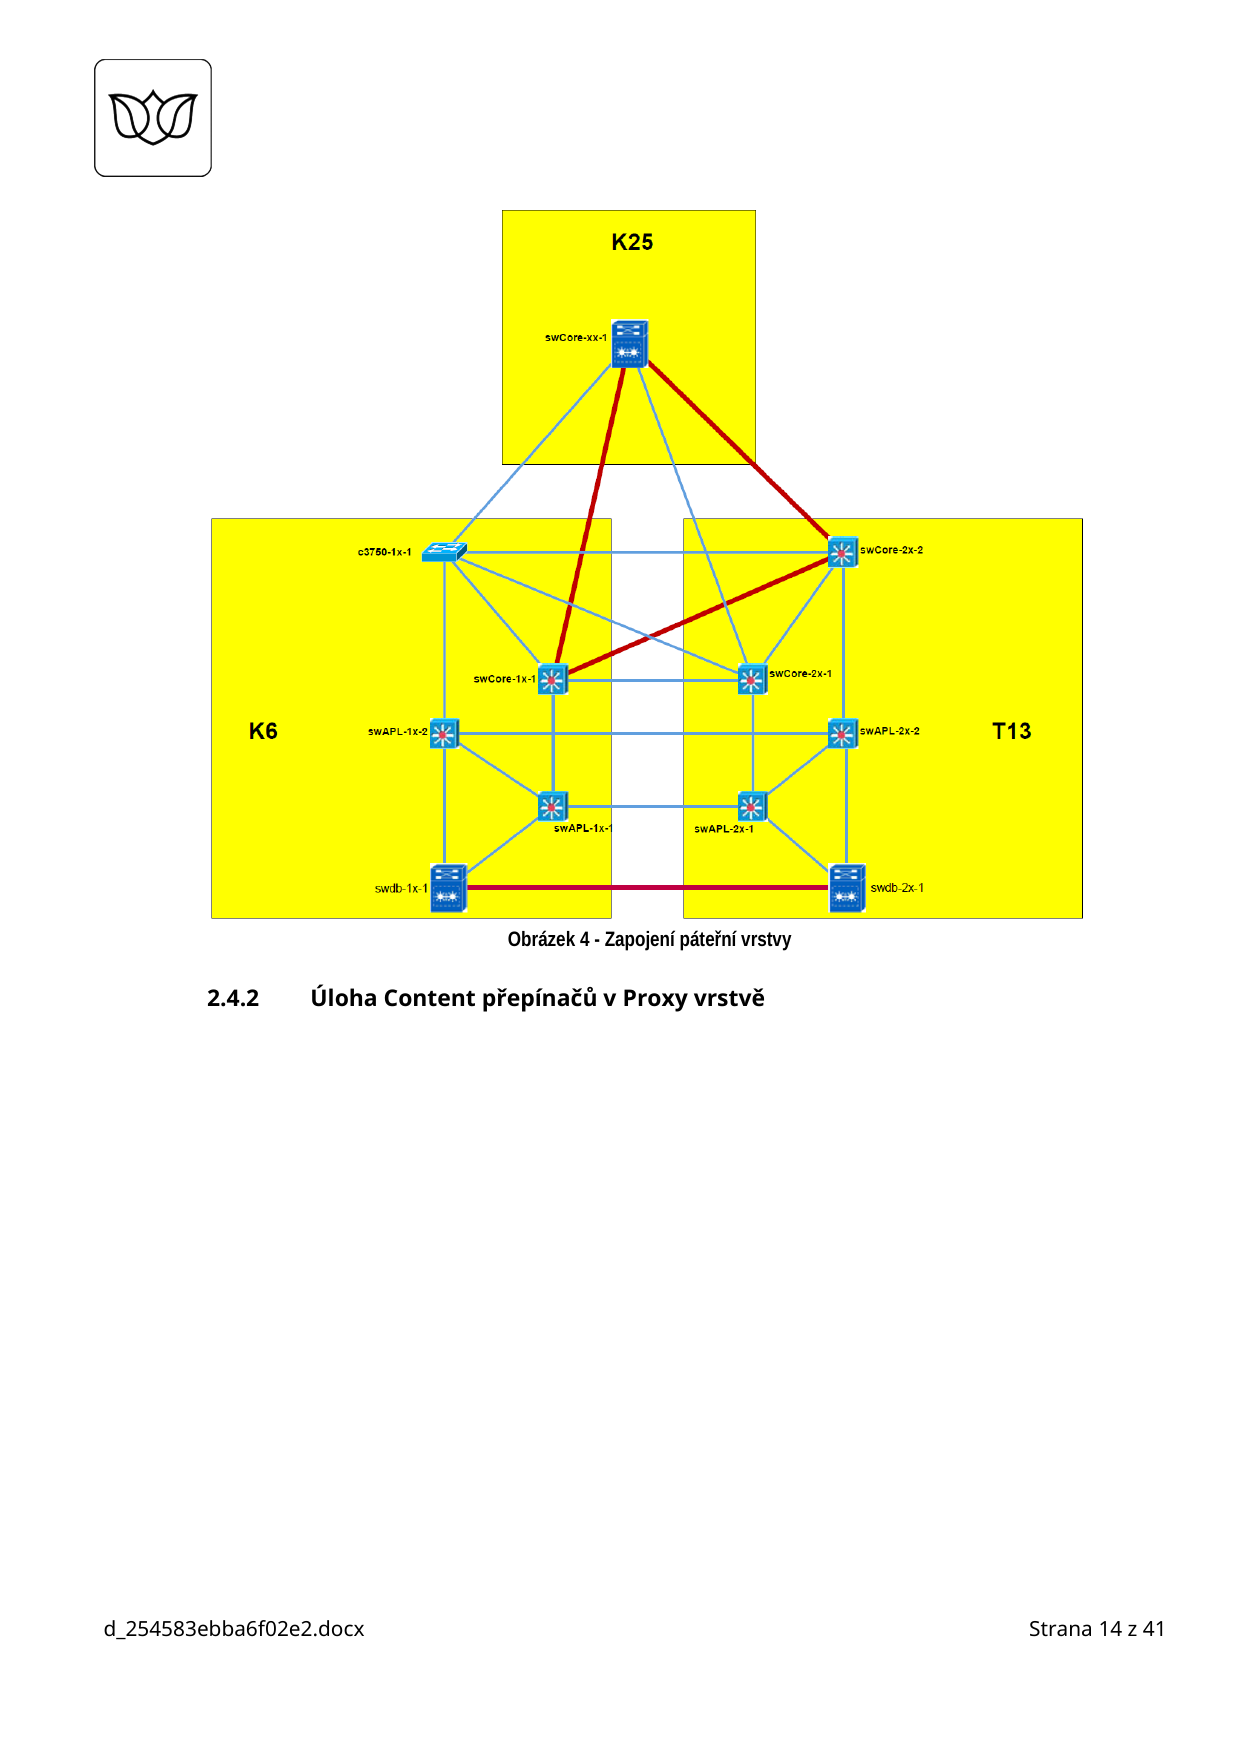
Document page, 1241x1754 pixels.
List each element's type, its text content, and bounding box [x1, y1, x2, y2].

subtitle Úloha Content přepínačů v Proxy vrstvě [207, 982, 1092, 1013]
picture [206, 205, 1092, 927]
picture [0, 59, 1239, 177]
